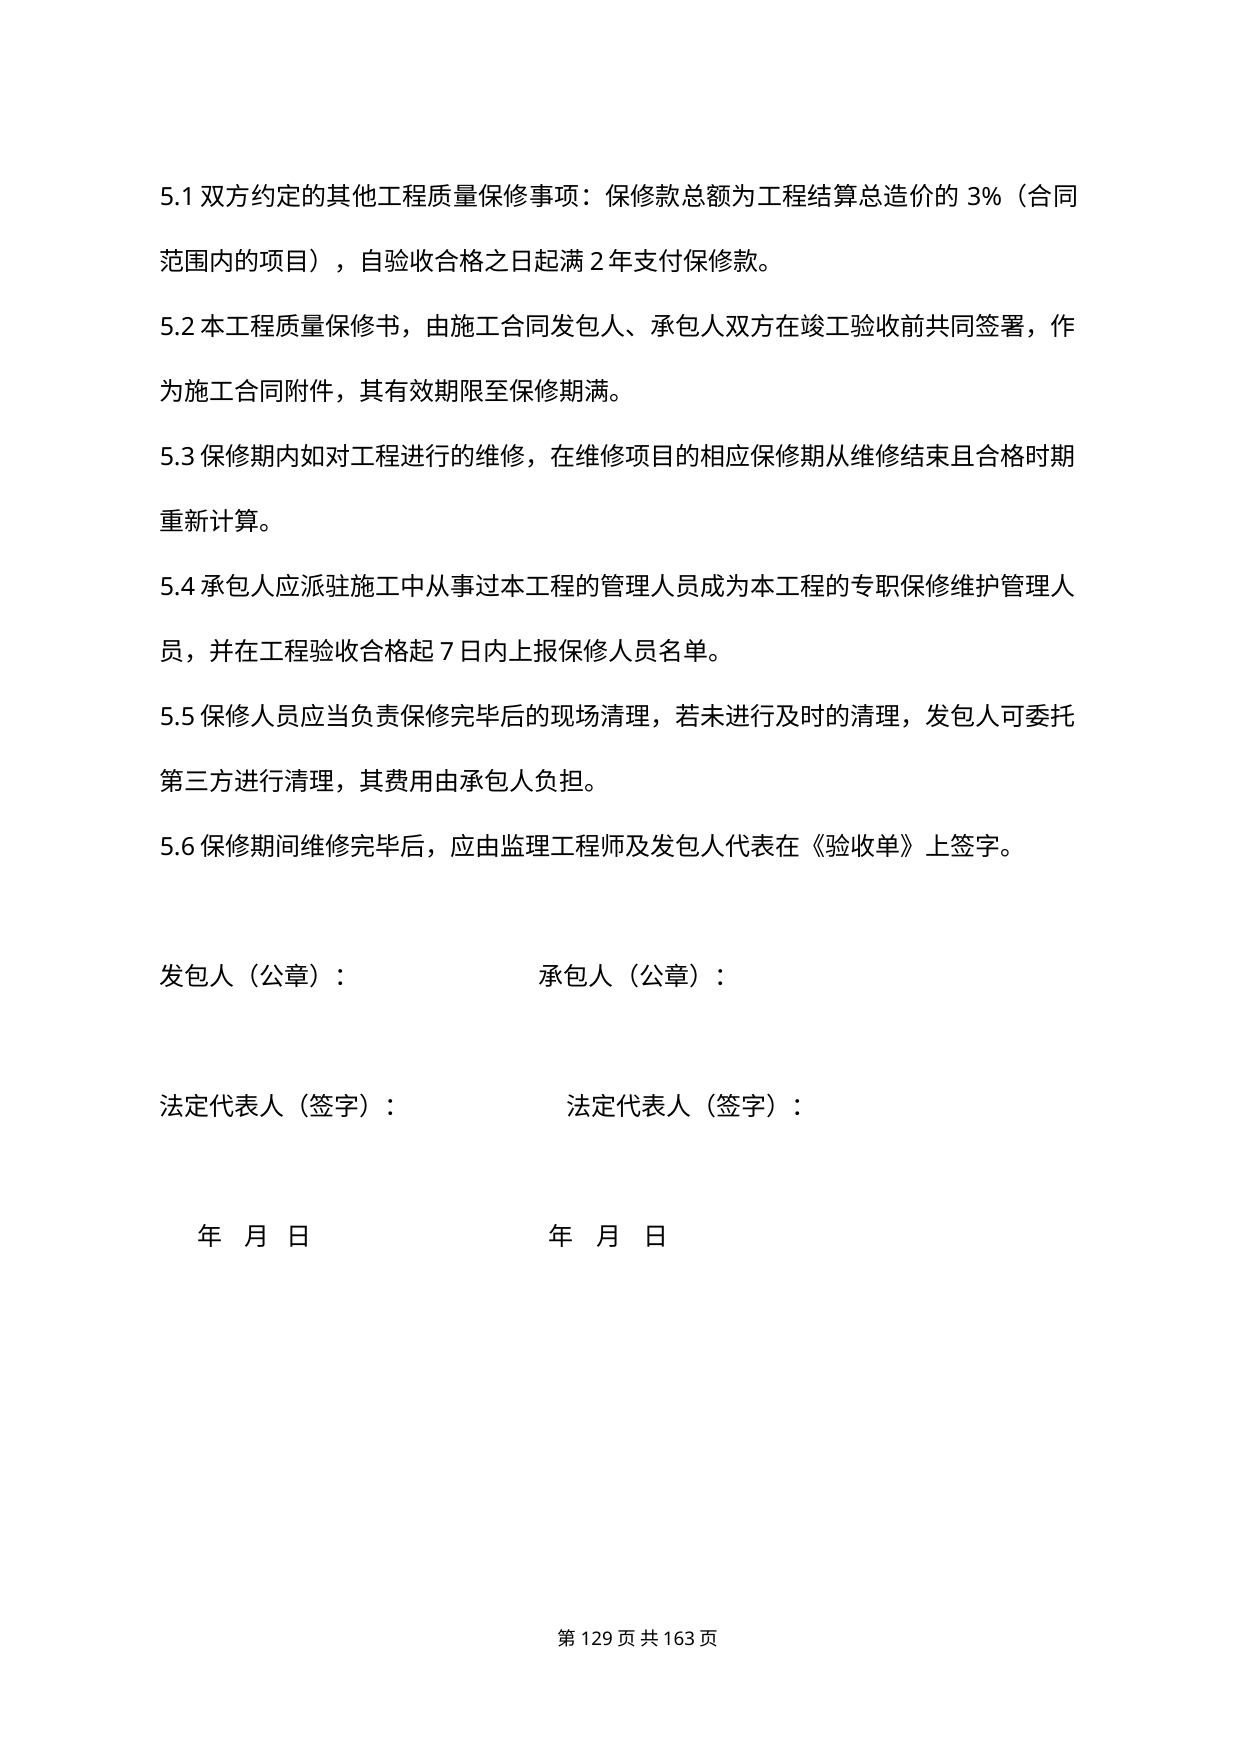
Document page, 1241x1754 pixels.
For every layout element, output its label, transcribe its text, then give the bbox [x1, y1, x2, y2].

text 5.3保修期内如对工程进行的维修，在维修项目的相应保修期从维修结束且合格时期重新计算。 [159, 422, 1078, 552]
text 5.2本工程质量保修书，由施工合同发包人、承包人双方在竣工验收前共同签署，作为施工合同附件，其有效期限至保修期满。 [159, 292, 1078, 422]
text 5.1双方约定的其他工程质量保修事项：保修款总额为工程结算总造价的3%（合同范围内的项目），自验收合格之日起满2年支付保修款。 [159, 162, 1078, 292]
text 5.6保修期间维修完毕后，应由监理工程师及发包人代表在《验收单》上签字。 [159, 812, 1078, 877]
text 发包人（公章）： 承包人（公章）： [159, 942, 1078, 1007]
text 年 月 日 年 月 日 [159, 1202, 1078, 1267]
text 5.5保修人员应当负责保修完毕后的现场清理，若未进行及时的清理，发包人可委托第三方进行清理，其费用由承包人负担。 [159, 682, 1078, 812]
text 法定代表人（签字）： 法定代表人（签字）： [159, 1072, 1078, 1137]
text 5.4承包人应派驻施工中从事过本工程的管理人员成为本工程的专职保修维护管理人员，并在工程验收合格起7日内上报保修人员名单。 [159, 552, 1078, 682]
